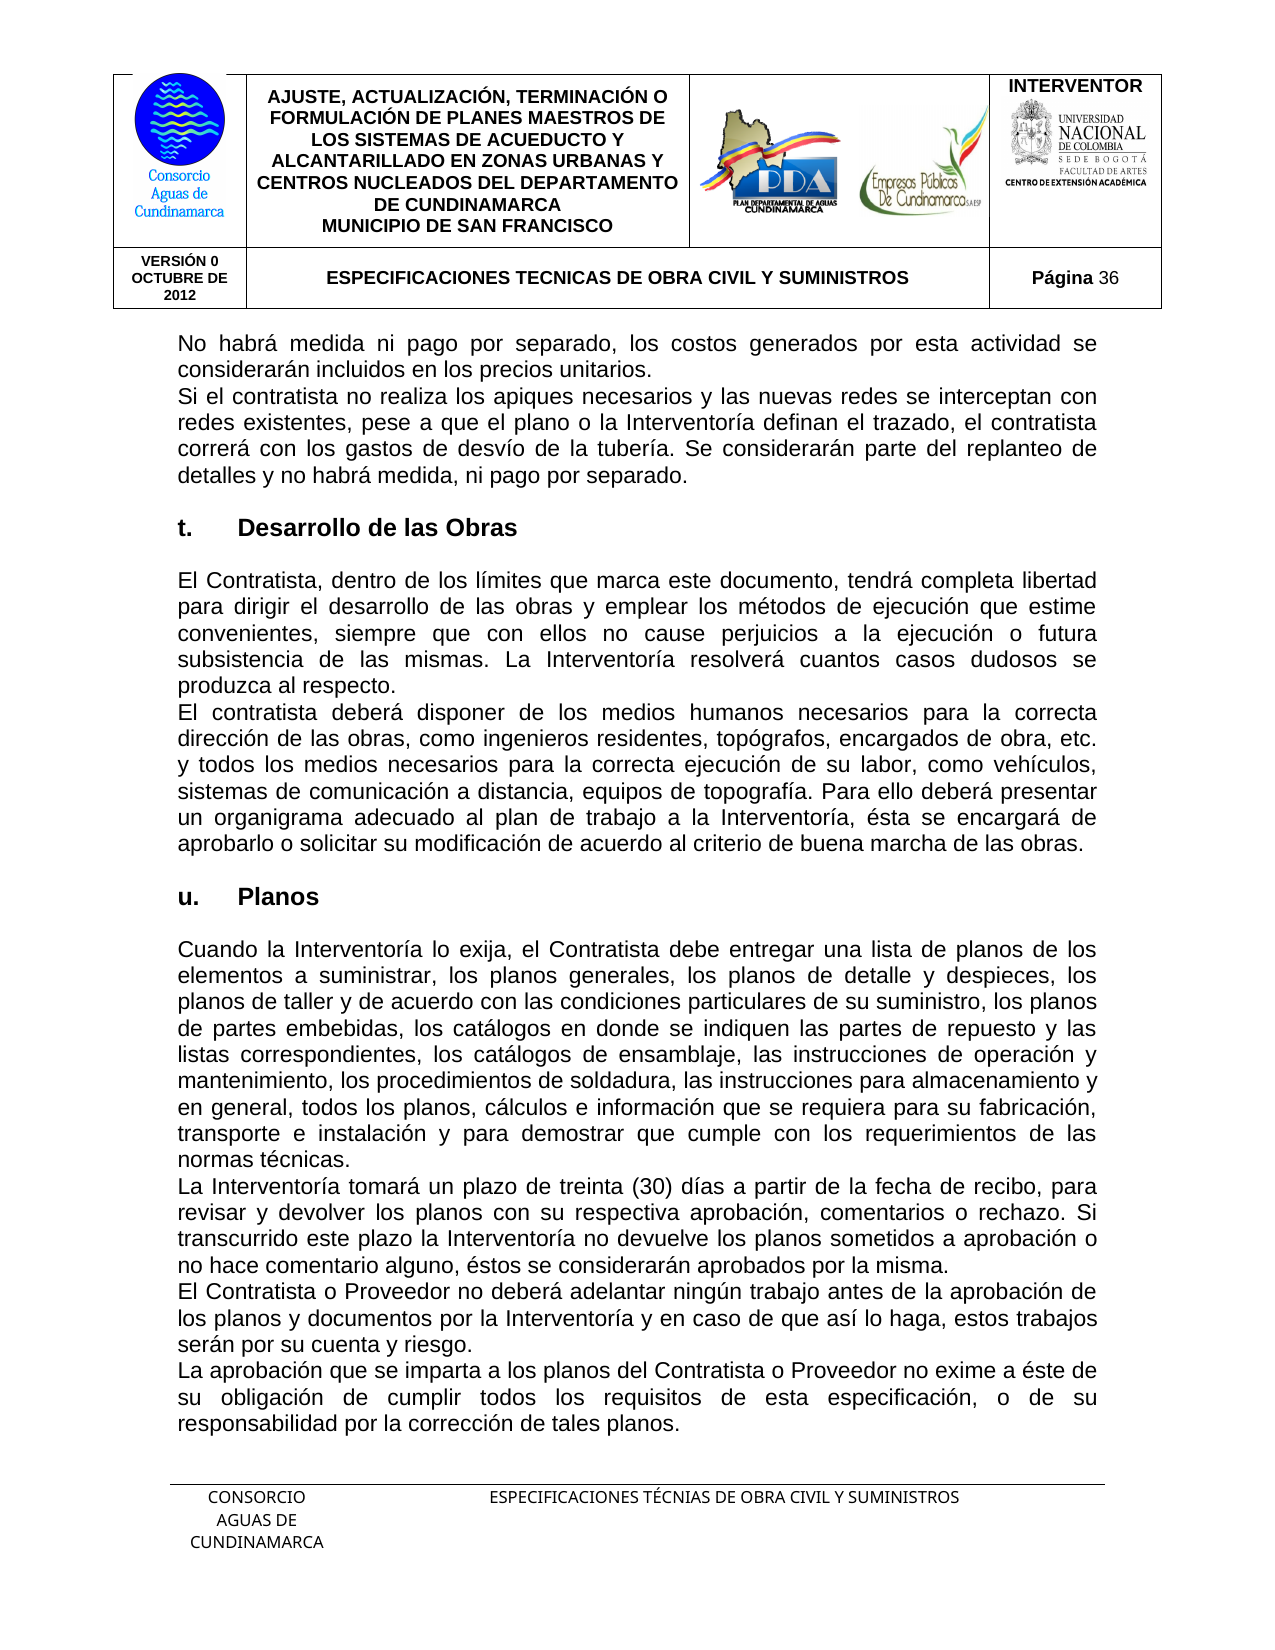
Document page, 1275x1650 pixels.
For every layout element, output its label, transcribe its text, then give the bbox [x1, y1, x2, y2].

text Cuando la Interventoría lo exija, el Contratista debe entregar una lista de planos de los elementos a suministrar, los planos generales, los planos de detalle y despieces, los planos de taller y de acuerdo con las condiciones particulares de su suministro, los planos de partes embebidas, los catálogos en donde se indiquen las partes de repuesto y las listas correspondientes, los catálogos de ensamblaje, las instrucciones de operación y mantenimiento, los procedimientos de soldadura, las instrucciones para almacenamiento y en general, todos los planos, cálculos e información que se requiera para su fabricación, transporte e instalación y para demostrar que cumple con los requerimientos de las normas técnicas. [177, 936, 1098, 1173]
text La Interventoría tomará un plazo de treinta (30) días a partir de la fecha de recibo, para revisar y devolver los planos con su respectiva aprobación, comentarios o rechazo. Si transcurrido este plazo la Interventoría no devuelve los planos sometidos a aprobación o no hace comentario alguno, éstos se considerarán aprobados por la misma. [177, 1173, 1098, 1278]
subtitle Planos [177, 882, 1098, 911]
subtitle Desarrollo de las Obras [177, 513, 1098, 542]
picture [1001, 96, 1150, 188]
text No habrá medida ni pago por separado, los costos generados por esta actividad se considerarán incluidos en los precios unitarios. [177, 330, 1098, 383]
picture [699, 108, 841, 214]
text El Contratista, dentro de los límites que marca este documento, tendrá completa libertad para dirigir el desarrollo de las obras y emplear los métodos de ejecución que estime convenientes, siempre que con ellos no cause perjuicios a la ejecución o futura subsistencia de las mismas. La Interventoría resolverá cuantos casos dudosos se produzca al respecto. [177, 567, 1098, 699]
picture [858, 105, 990, 217]
text El Contratista o Proveedor no deberá adelantar ningún trabajo antes de la aprobación de los planos y documentos por la Interventoría y en caso de que así lo haga, estos trabajos serán por su cuenta y riesgo. [177, 1278, 1098, 1357]
picture [132, 73, 227, 218]
text La aprobación que se imparta a los planos del Contratista o Proveedor no exime a éste de su obligación de cumplir todos los requisitos de esta especificación, o de su responsabilidad por la corrección de tales planos. [177, 1357, 1098, 1436]
text El contratista deberá disponer de los medios humanos necesarios para la correcta dirección de las obras, como ingenieros residentes, topógrafos, encargados de obra, etc. y todos los medios necesarios para la correcta ejecución de su labor, como vehículos, sistemas de comunicación a distancia, equipos de topografía. Para ello deberá presentar un organigrama adecuado al plan de trabajo a la Interventoría, ésta se encargará de aprobarlo o solicitar su modificación de acuerdo al criterio de buena marcha de las obras. [177, 699, 1098, 857]
text Si el contratista no realiza los apiques necesarios y las nuevas redes se interceptan con redes existentes, pese a que el plano o la Interventoría definan el trazado, el contratista correrá con los gastos de desvío de la tubería. Se considerarán parte del replanteo de detalles y no habrá medida, ni pago por separado. [177, 383, 1098, 488]
